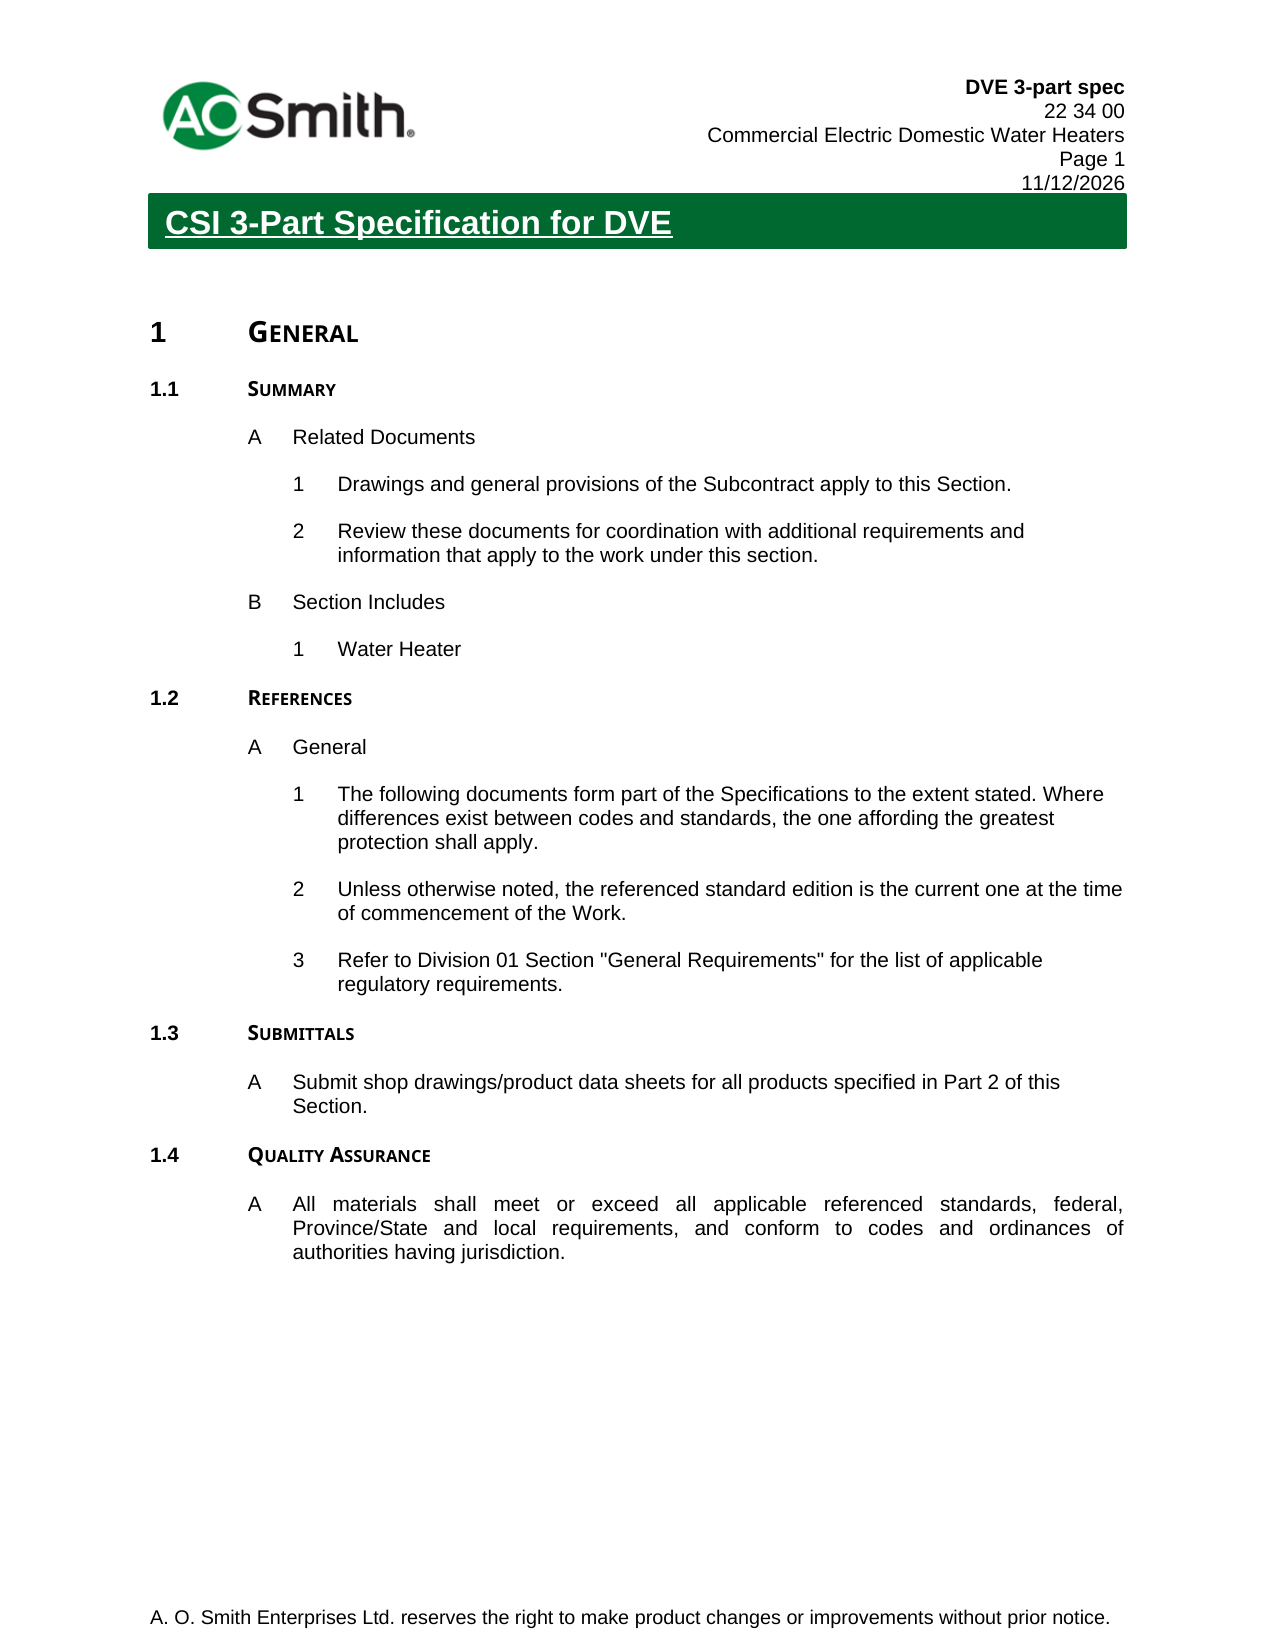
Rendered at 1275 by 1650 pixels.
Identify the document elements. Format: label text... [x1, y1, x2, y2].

list All materials shall meet or exceed all applicable referenced standards, federal, Province/State and local requirements, and conform to codes and ordinances of authorities having jurisdiction. [248, 1192, 1125, 1264]
list Section Includes [248, 590, 1125, 614]
list Related Documents [248, 425, 1125, 449]
list References [150, 683, 1125, 712]
list Submit shop drawings/product data sheets for all products specified in Part 2 of this Section. [247, 1069, 1125, 1117]
list General [150, 311, 1125, 351]
list Water Heater [293, 637, 1125, 661]
list Unless otherwise noted, the referenced standard edition is the current one at the time of commencement of the Work. [293, 877, 1125, 924]
list Review these documents for coordination with additional requirements and information that apply to the work under this section. [293, 519, 1125, 567]
list Submittals [150, 1018, 1125, 1047]
list General [248, 735, 1125, 759]
list Summary [150, 374, 1125, 402]
list The following documents form part of the Specifications to the extent stated. Where differences exist between codes and standards, the one affording the greatest protection shall apply. [293, 782, 1125, 854]
picture [150, 76, 428, 158]
list Quality Assurance [150, 1140, 1125, 1169]
list Refer to Division 01 Section "General Requirements" for the list of applicable regulatory requirements. [293, 947, 1125, 995]
list Drawings and general provisions of the Subcontract apply to this Section. [293, 472, 1125, 496]
